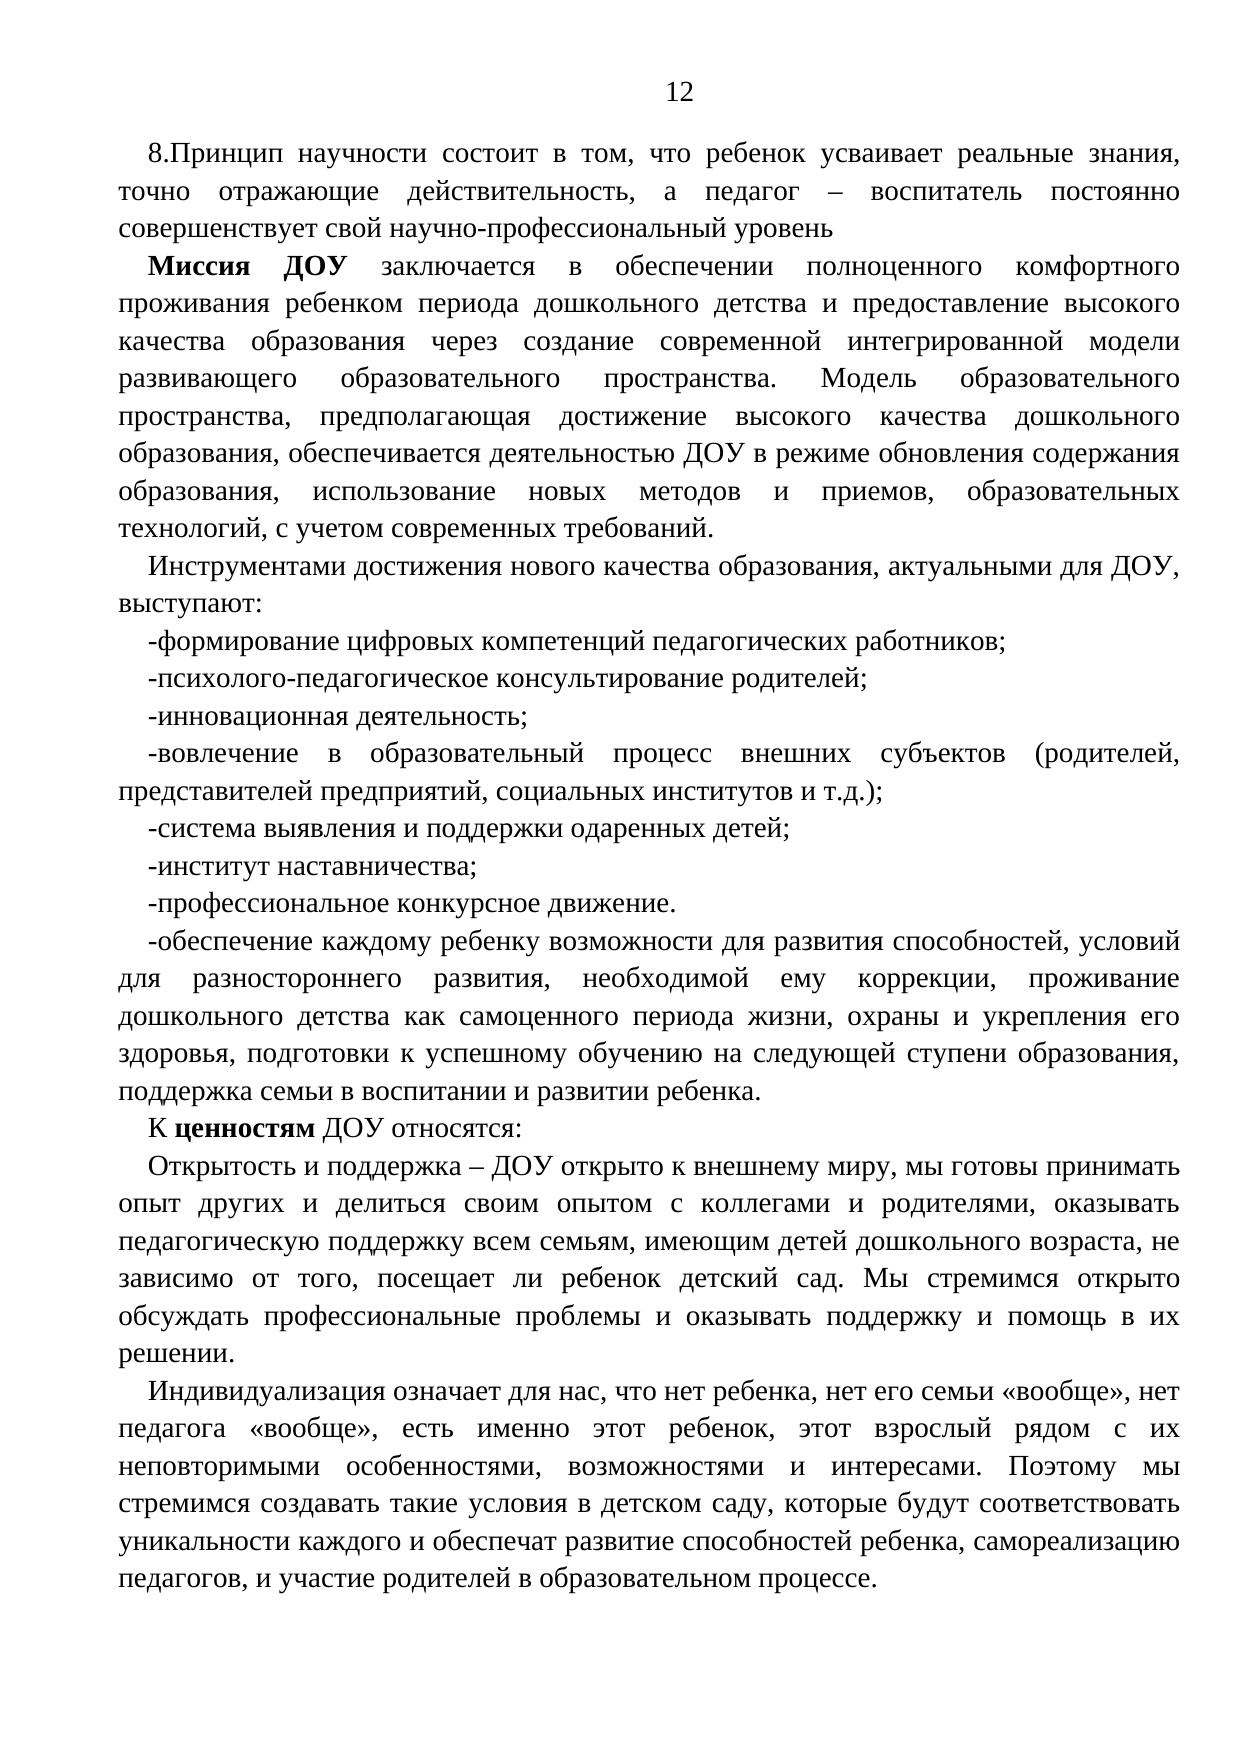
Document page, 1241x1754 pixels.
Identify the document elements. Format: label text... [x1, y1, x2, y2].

text -система выявления и поддержки одаренных детей; [118, 810, 1181, 844]
text -обеспечение каждому ребенку возможности для развития способностей, условий для разностороннего развития, необходимой ему коррекции, проживание дошкольного детства как самоценного периода жизни, охраны и укрепления его здоровья, подготовки к успешному обучению на следующей ступени образования, поддержка семьи в воспитании и развитии ребенка. [118, 923, 1181, 1106]
text -формирование цифровых компетенций педагогических работников; [118, 623, 1181, 656]
text Индивидуализация означает для нас, что нет ребенка, нет его семьи «вообще», нет педагога «вообще», есть именно этот ребенок, этот взрослый рядом с их неповторимыми особенностями, возможностями и интересами. Поэтому мы стремимся создавать такие условия в детском саду, которые будут соответствовать уникальности каждого и обеспечат развитие способностей ребенка, самореализацию педагогов, и участие родителей в образовательном процессе. [118, 1373, 1181, 1594]
text 8.Принцип научности состоит в том, что ребенок усваивает реальные знания, точно отражающие действительность, а педагог – воспитатель постоянно совершенствует свой научно-профессиональный уровень [118, 135, 1181, 244]
text К ценностям ДОУ относятся: [118, 1110, 1181, 1144]
text Инструментами достижения нового качества образования, актуальными для ДОУ, выступают: [118, 548, 1181, 619]
text -психолого-педагогическое консультирование родителей; [118, 660, 1181, 694]
text -профессиональное конкурсное движение. [118, 885, 1181, 919]
text Миссия ДОУ заключается в обеспечении полноценного комфортного проживания ребенком периода дошкольного детства и предоставление высокого качества образования через создание современной интегрированной модели развивающего образовательного пространства. Модель образовательного пространства, предполагающая достижение высокого качества дошкольного образования, обеспечивается деятельностью ДОУ в режиме обновления содержания образования, использование новых методов и приемов, образовательных технологий, с учетом современных требований. [118, 248, 1181, 544]
text -вовлечение в образовательный процесс внешних субъектов (родителей, представителей предприятий, социальных институтов и т.д.); [118, 735, 1181, 806]
text -инновационная деятельность; [118, 698, 1181, 731]
text Открытость и поддержка – ДОУ открыто к внешнему миру, мы готовы принимать опыт других и делиться своим опытом с коллегами и родителями, оказывать педагогическую поддержку всем семьям, имеющим детей дошкольного возраста, не зависимо от того, посещает ли ребенок детский сад. Мы стремимся открыто обсуждать профессиональные проблемы и оказывать поддержку и помощь в их решении. [118, 1148, 1181, 1369]
text -институт наставничества; [118, 848, 1181, 881]
